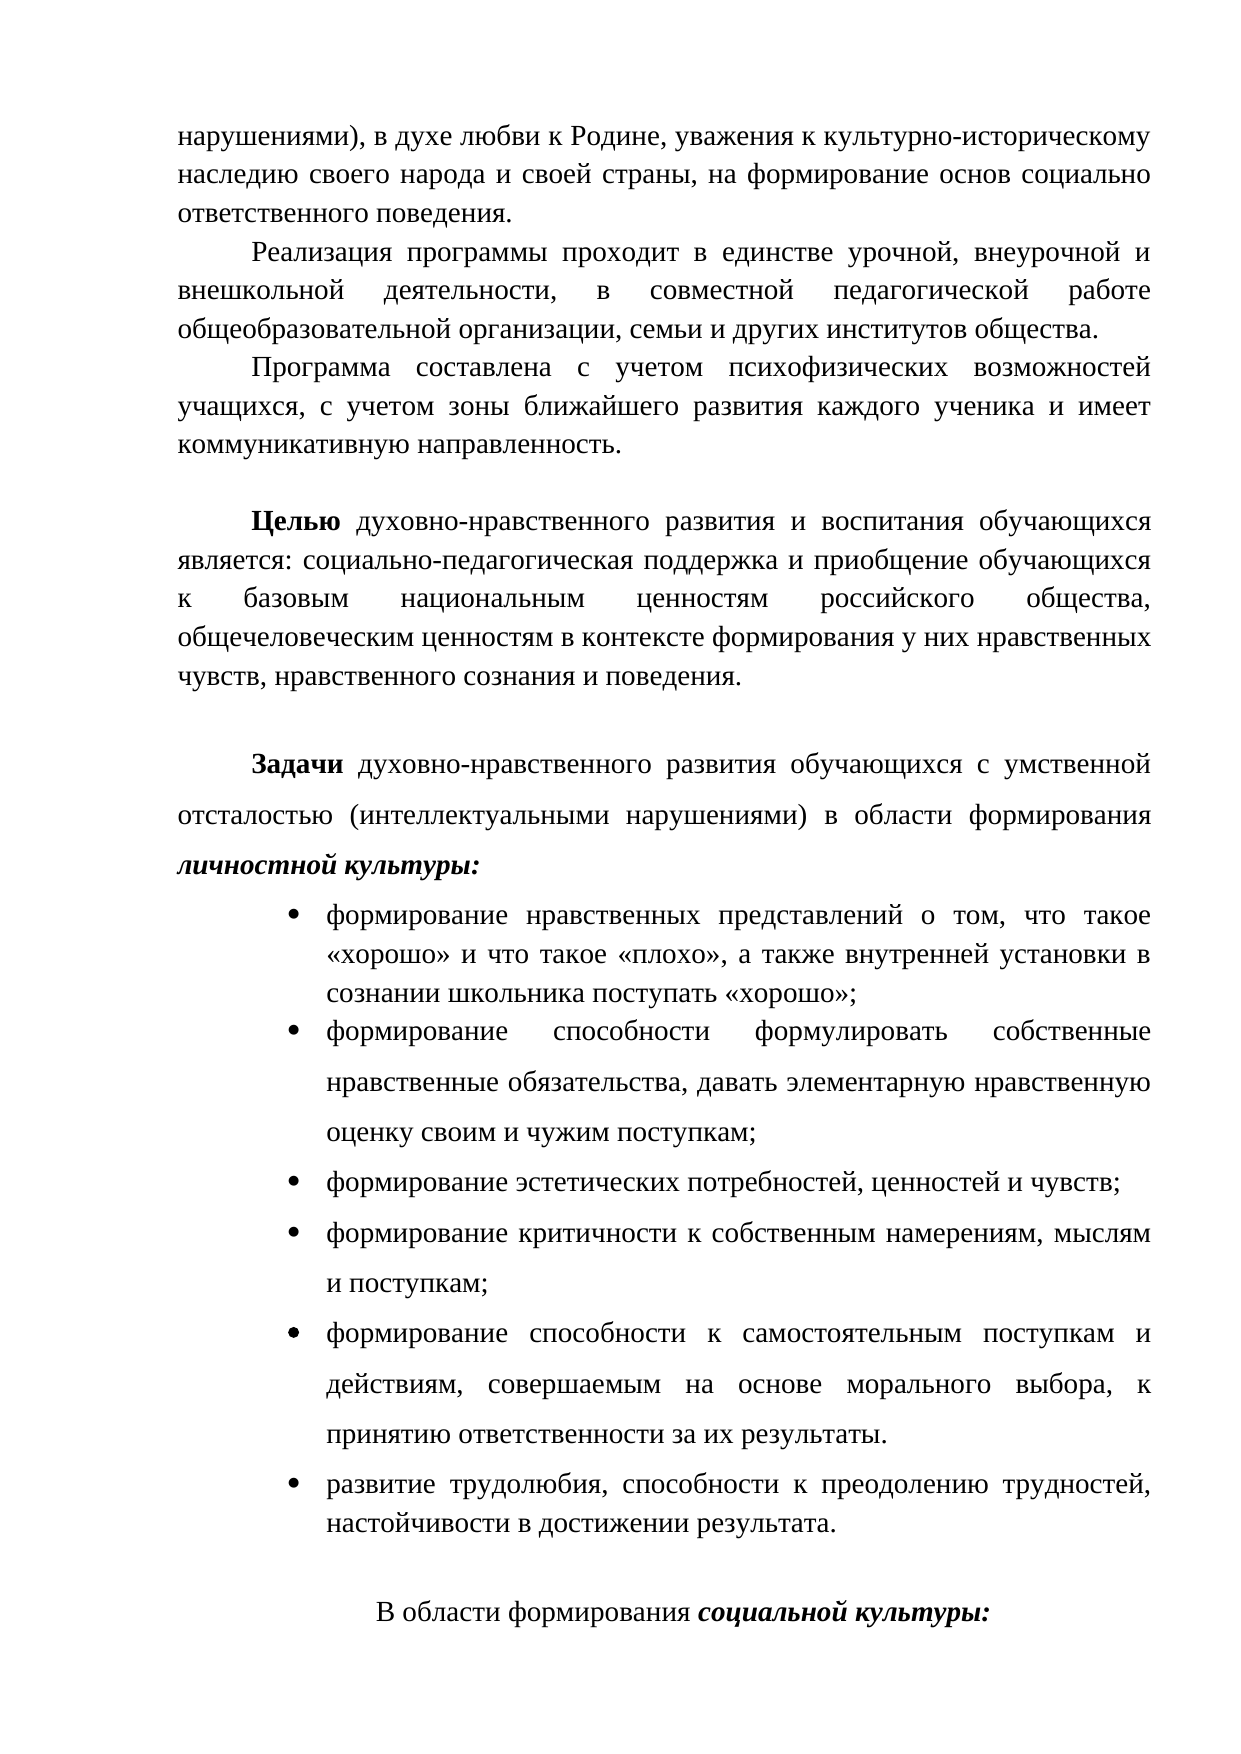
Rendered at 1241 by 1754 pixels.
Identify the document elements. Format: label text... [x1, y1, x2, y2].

list формирование способности формулировать собственные нравственные обязательства, давать элементарную нравственную оценку своим и чужим поступкам; [288, 1013, 1152, 1147]
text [177, 190, 1152, 229]
list формирование нравственных представлений о том, что такое «хорошо» и что такое «плохо», а также внутренней установки в сознании школьника поступать «хорошо»; [288, 897, 1152, 1008]
text Целью духовно-нравственного развития и воспитания обучающихся является: социально-педагогическая поддержка и приобщение обучающихся к базовым национальным ценностям российского общества, общечеловеческим ценностям в контексте формирования у них нравственных чувств, нравственного сознания и поведения. [177, 503, 1152, 691]
text Реализация программы проходит в единстве урочной, внеурочной и внешкольной деятельности, в совместной педагогической работе общеобразовательной организации, семьи и других институтов общества. [177, 234, 1152, 344]
text Задачи духовно-нравственного развития обучающихся с умственной отсталостью (интеллектуальными нарушениями) в области формирования личностной культуры: [177, 747, 1152, 881]
text Программа составлена с учетом психофизических возможностей учащихся, с учетом зоны ближайшего развития каждого ученика и имеет коммуникативную направленность. [177, 349, 1152, 460]
list формирование критичности к собственным намерениям, мыслям и поступкам; [288, 1215, 1152, 1299]
list развитие трудолюбия, способности к преодолению трудностей, настойчивости в достижении результата. [288, 1466, 1152, 1539]
text В области формирования социальной культуры: [177, 1594, 1152, 1627]
list формирование способности к самостоятельным поступкам и действиям, совершаемым на основе морального выбора, к принятию ответственности за их результаты. [288, 1315, 1152, 1450]
list формирование эстетических потребностей, ценностей и чувств; [288, 1164, 1152, 1198]
